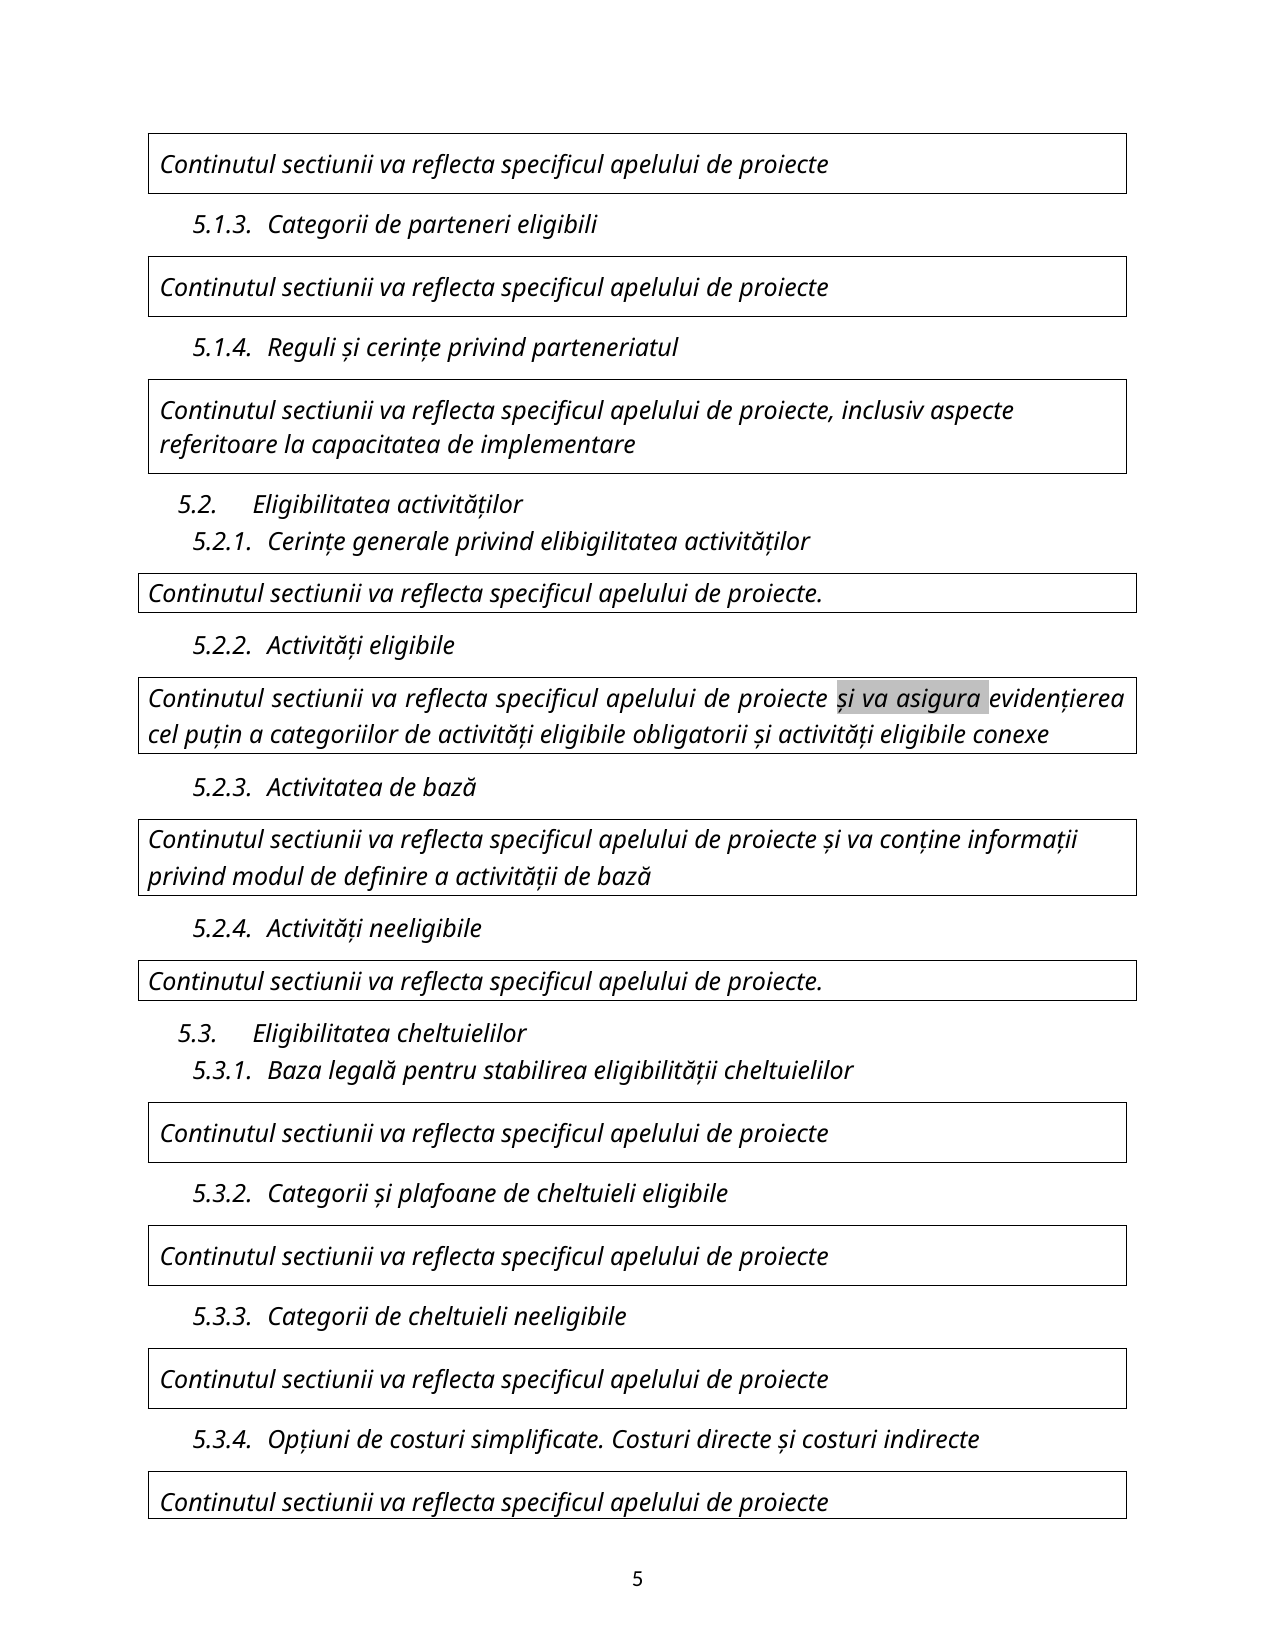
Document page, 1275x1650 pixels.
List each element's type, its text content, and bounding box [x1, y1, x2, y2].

list Activități neeligibile [192, 911, 1127, 945]
list Categorii de cheltuieli neeligibile [192, 1298, 1127, 1333]
text Continutul sectiunii va reflecta specificul apelului de proiecte. [139, 574, 1136, 612]
table_header Continutul sectiunii va reflecta specificul apelului de proiecte [149, 1226, 1126, 1285]
list Activități eligibile [192, 628, 1127, 662]
list Baza legală pentru stabilirea eligibilității cheltuielilor [192, 1053, 1127, 1087]
list Categorii și plafoane de cheltuieli eligibile [192, 1176, 1127, 1210]
list Categorii de parteneri eligibili [192, 207, 1127, 241]
list Eligibilitatea activităților [177, 486, 1127, 521]
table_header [149, 134, 1126, 193]
table_header Continutul sectiunii va reflecta specificul apelului de proiecte, inclusiv aspecte referitoare la capacitatea de implementare [149, 380, 1126, 473]
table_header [149, 257, 1126, 316]
list Reguli și cerințe privind parteneriatul [192, 329, 1127, 363]
list Opțiuni de costuri simplificate. Costuri directe și costuri indirecte [192, 1421, 1127, 1456]
list Cerințe generale privind elibigilitatea activităților [192, 523, 1127, 557]
text Continutul sectiunii va reflecta specificul apelului de proiecte și va asigura evidențierea cel puțin a categoriilor de activități eligibile obligatorii și activități eligibile conexe [139, 678, 1136, 753]
text Continutul sectiunii va reflecta specificul apelului de proiecte și va conține informații privind modul de definire a activității de bază [139, 820, 1136, 895]
text Continutul sectiunii va reflecta specificul apelului de proiecte. [139, 961, 1136, 1000]
list Eligibilitatea cheltuielilor [177, 1016, 1127, 1050]
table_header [149, 1472, 1126, 1518]
list Activitatea de bază [192, 769, 1127, 804]
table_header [149, 1349, 1126, 1408]
table_header Continutul sectiunii va reflecta specificul apelului de proiecte [149, 1103, 1126, 1162]
